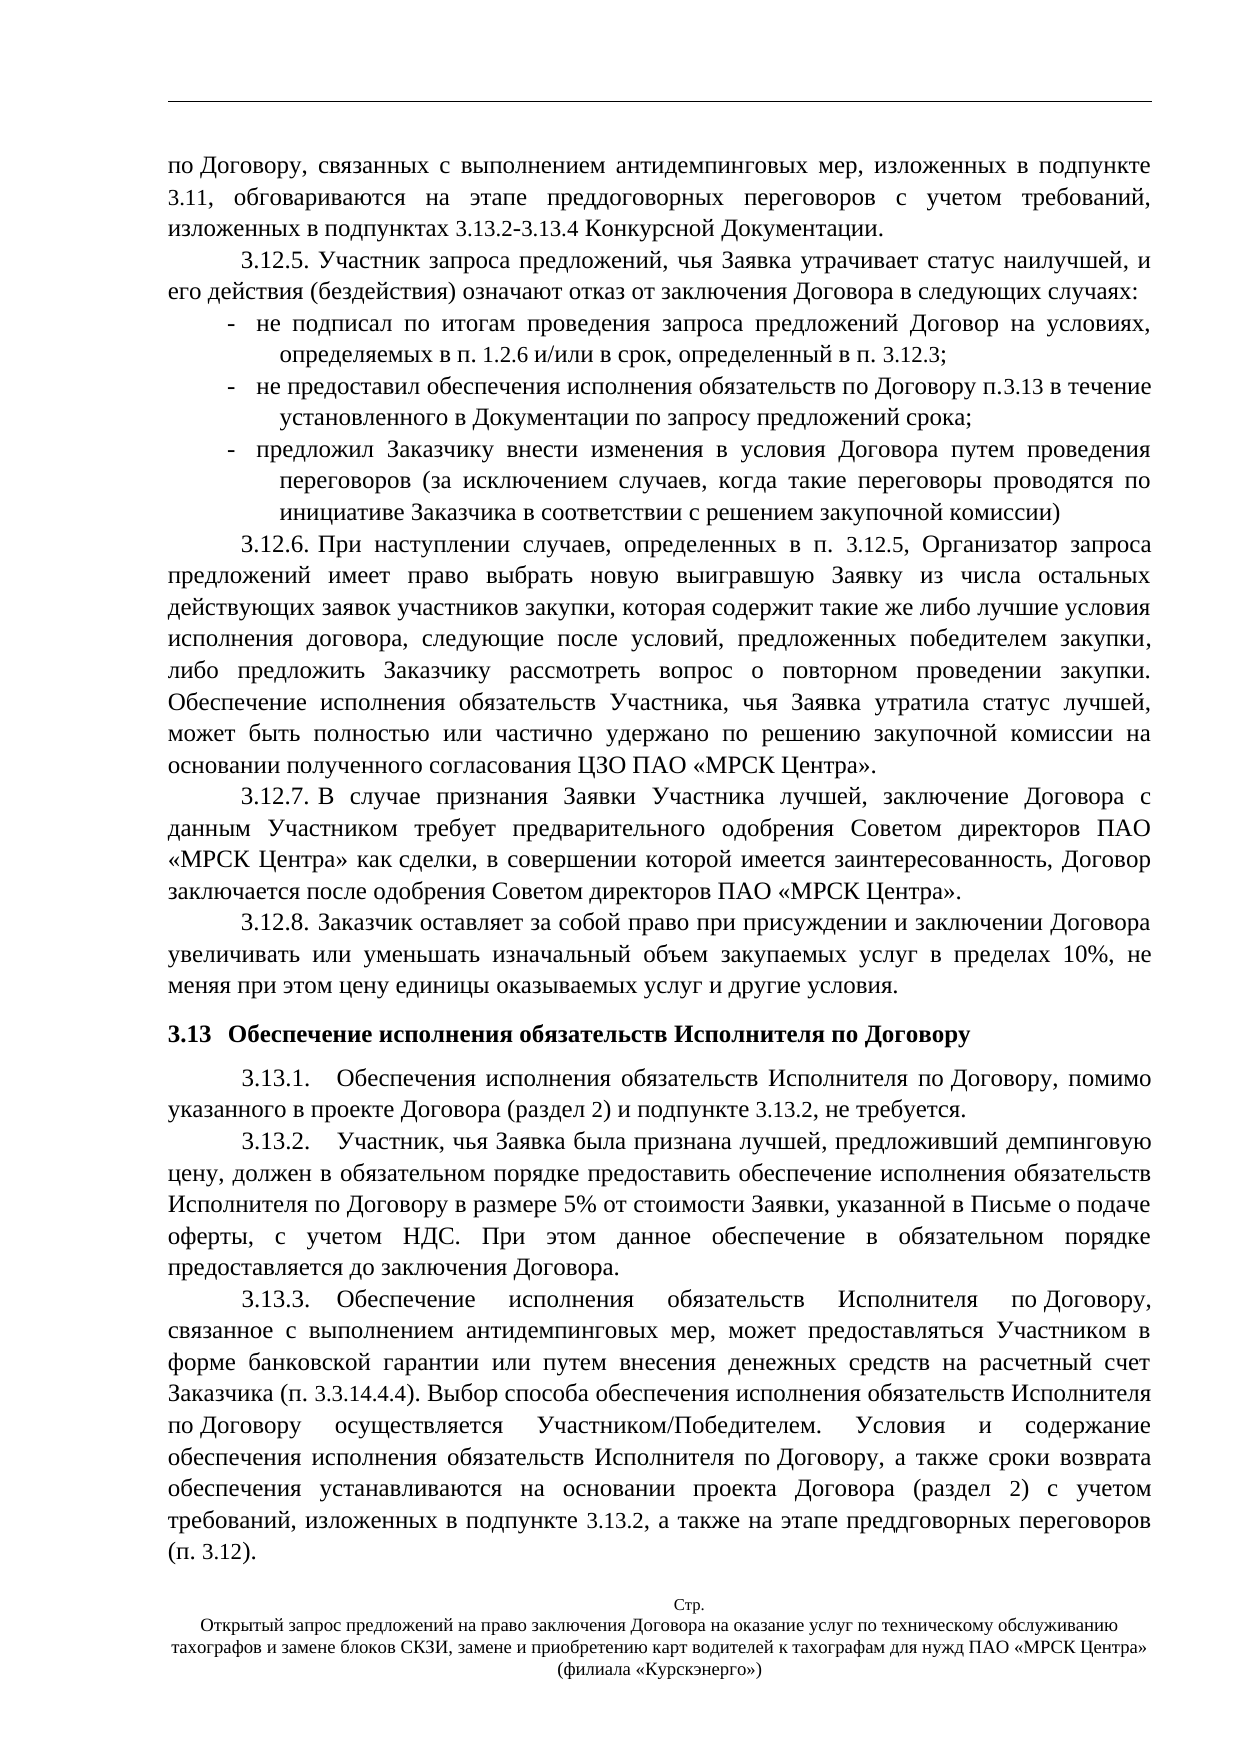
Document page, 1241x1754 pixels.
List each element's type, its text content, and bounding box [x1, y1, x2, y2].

list Обеспечения исполнения обязательств Исполнителя по Договору, помимо указанного в проекте Договора (раздел 2) и подпункте 3.13.2, не требуется. [168, 1063, 1152, 1123]
list При наступлении случаев, определенных в п. 3.12.5, Организатор запроса предложений имеет право выбрать новую выигравшую Заявку из числа остальных действующих заявок участников закупки, которая содержит такие же либо лучшие условия исполнения договора, следующие после условий, предложенных победителем закупки, либо предложить Заказчику рассмотреть вопрос о повторном проведении закупки. Обеспечение исполнения обязательств Участника, чья Заявка утратила статус лучшей, может быть полностью или частично удержано по решению закупочной комиссии на основании полученного согласования ЦЗО ПАО «МРСК Центра». [168, 529, 1152, 778]
list не предоставил обеспечения исполнения обязательств по Договору п.3.13 в течение установленного в Документации по запросу предложений срока; [227, 371, 1152, 431]
list Участник запроса предложений, чья Заявка утрачивает статус наилучшей, и его действия (бездействия) означают отказ от заключения Договора в следующих случаях: [168, 245, 1152, 305]
list Обеспечение исполнения обязательств Исполнителя по Договору, связанное с выполнением антидемпинговых мер, может предоставляться Участником в форме банковской гарантии или путем внесения денежных средств на расчетный счет Заказчика (п. 3.3.14.4.4). Выбор способа обеспечения исполнения обязательств Исполнителя по Договору осуществляется Участником/Победителем. Условия и содержание обеспечения исполнения обязательств Исполнителя по Договору, а также сроки возврата обеспечения устанавливаются на основании проекта Договора (раздел 2) с учетом требований, изложенных в подпункте 3.13.2, а также на этапе преддговорных переговоров (п. 3.12). [168, 1284, 1152, 1565]
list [168, 150, 1152, 242]
list не подписал по итогам проведения запроса предложений Договор на условиях, определяемых в п. 1.2.6 и/или в срок, определенный в п. 3.12.3; [227, 308, 1152, 368]
list предложил Заказчику внести изменения в условия Договора путем проведения переговоров (за исключением случаев, когда такие переговоры проводятся по инициативе Заказчика в соответствии с решением закупочной комиссии) [227, 434, 1152, 526]
list Заказчик оставляет за собой право при присуждении и заключении Договора увеличивать или уменьшать изначальный объем закупаемых услуг в пределах 10%, не меняя при этом цену единицы оказываемых услуг и другие условия. [168, 907, 1152, 999]
list В случае признания Заявки Участника лучшей, заключение Договора с данным Участником требует предварительного одобрения Советом директоров ПАО «МРСК Центра» как сделки, в совершении которой имеется заинтересованность, Договор заключается после одобрения Советом директоров ПАО «МРСК Центра». [168, 781, 1152, 905]
subtitle Обеспечение исполнения обязательств Исполнителя по Договору [168, 1019, 1152, 1048]
list Участник, чья Заявка была признана лучшей, предложивший демпинговую цену, должен в обязательном порядке предоставить обеспечение исполнения обязательств Исполнителя по Договору в размере 5% от стоимости Заявки, указанной в Письме о подаче оферты, с учетом НДС. При этом данное обеспечение в обязательном порядке предоставляется до заключения Договора. [168, 1126, 1152, 1281]
